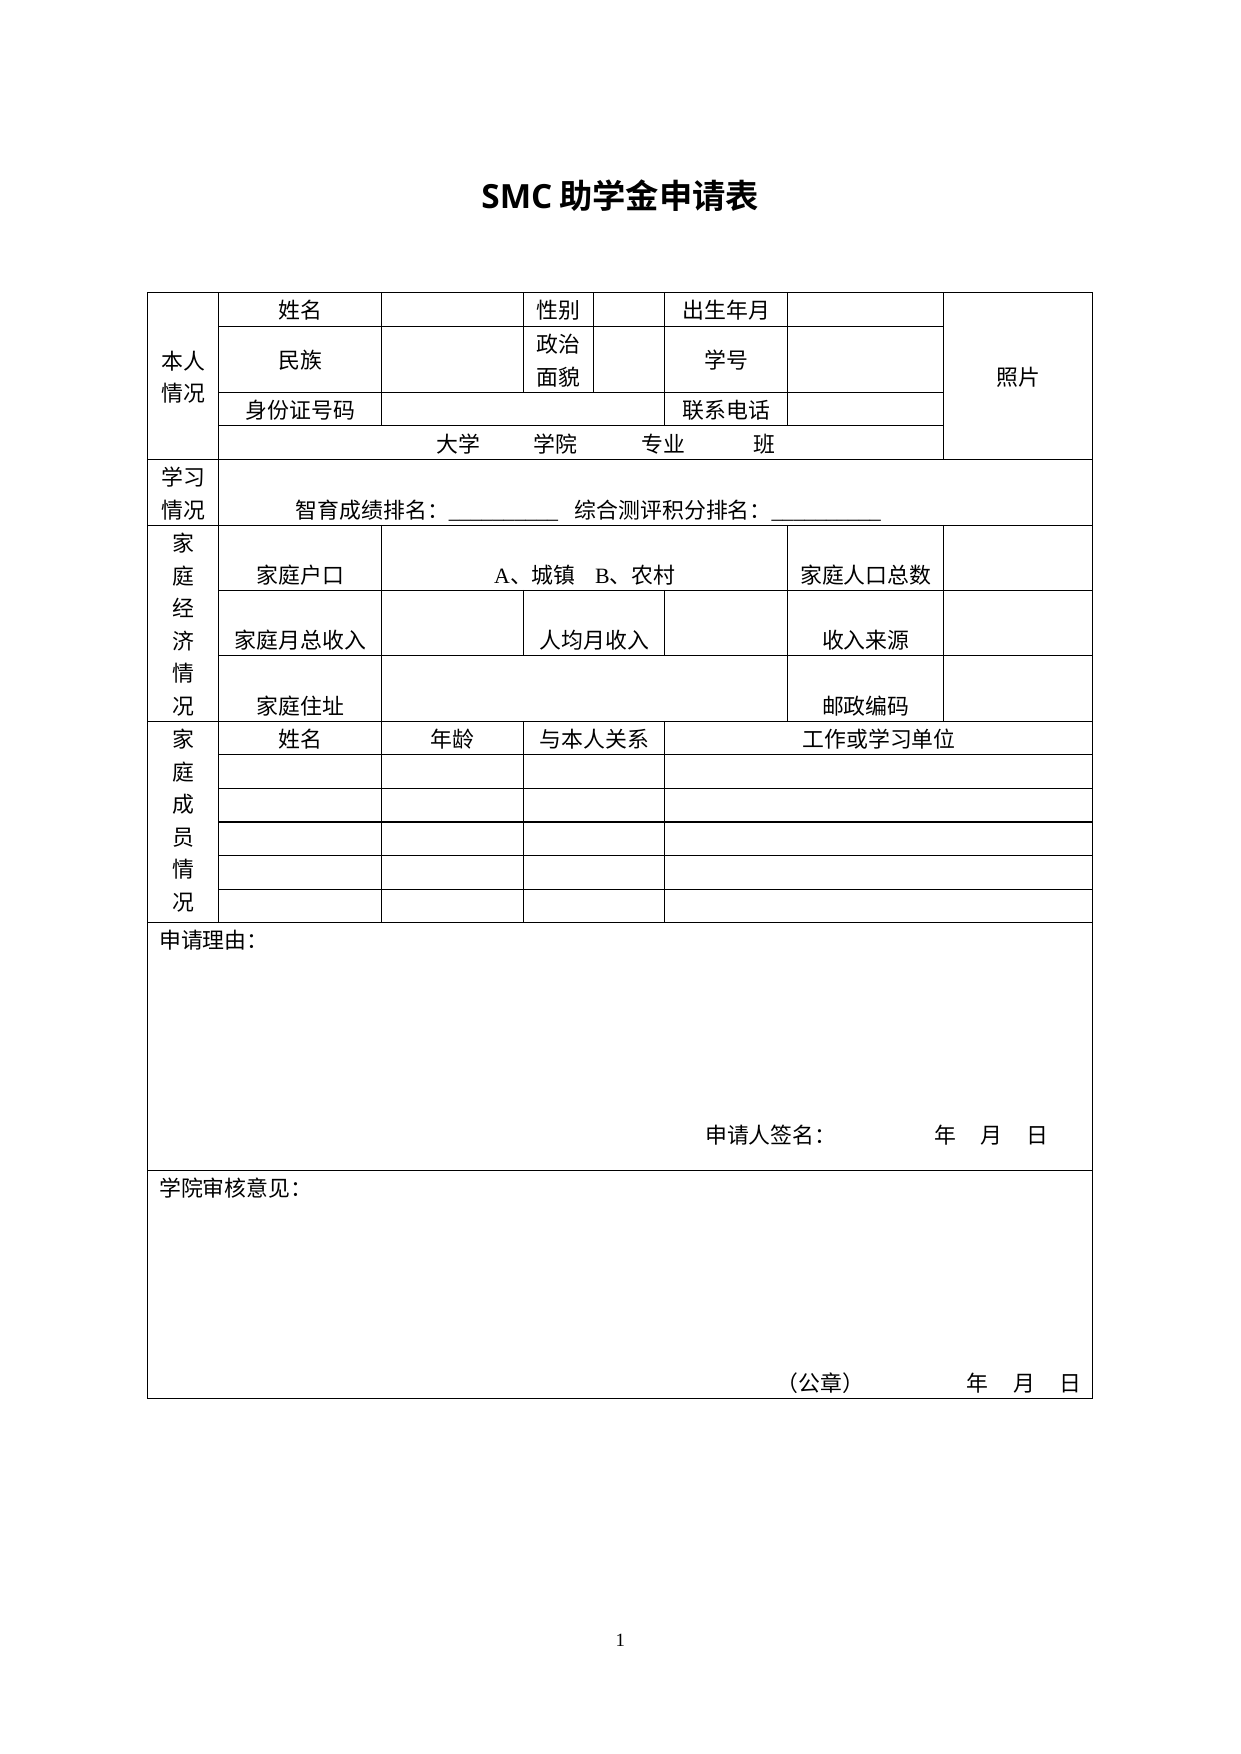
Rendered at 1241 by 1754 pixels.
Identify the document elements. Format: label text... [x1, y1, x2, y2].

table_cell 政治面貌 [524, 327, 593, 392]
table_cell 家庭人口总数 [788, 526, 943, 590]
table_cell 学院审核意见： （公章） 年 月 日 [148, 1171, 1092, 1398]
table_cell [219, 755, 381, 788]
table_cell [524, 890, 664, 922]
table_header 出生年月 [665, 293, 787, 326]
table_cell [382, 856, 523, 888]
table_cell 家 庭 经 济 情 况 [148, 526, 218, 721]
table_cell [382, 789, 523, 821]
table_cell 申请理由： 申请人签名： 年 月 日 [148, 923, 1092, 1169]
table_cell 家庭月总收入 [219, 591, 381, 655]
table_header 本人 情况 [148, 293, 218, 459]
table_cell [788, 393, 943, 425]
table_cell [944, 526, 1092, 590]
table_cell [665, 789, 1092, 821]
table_cell [382, 823, 523, 855]
table_header 性别 [524, 293, 593, 326]
table_cell [382, 890, 523, 922]
table_cell 身份证号码 [219, 393, 381, 425]
table_cell 学习情况 [148, 460, 218, 525]
table_header [382, 293, 523, 326]
table_cell [665, 591, 787, 655]
table_header 姓名 [219, 293, 381, 326]
table_cell [382, 755, 523, 788]
table_cell 家庭住址 [219, 656, 381, 721]
table_cell 收入来源 [788, 591, 943, 655]
table_cell 邮政编码 [788, 656, 943, 721]
table_cell [219, 823, 381, 855]
table_cell [382, 327, 523, 392]
table_cell [594, 327, 664, 392]
table_cell [665, 856, 1092, 888]
table_cell [524, 856, 664, 888]
table_cell A、城镇 B、农村 [382, 526, 787, 590]
table_cell [524, 789, 664, 821]
table_cell 年龄 [382, 722, 523, 754]
table_cell [524, 823, 664, 855]
table_header [594, 293, 664, 326]
table_cell [665, 755, 1092, 788]
table_cell 学号 [665, 327, 787, 392]
table_cell 联系电话 [665, 393, 787, 425]
table_cell [219, 856, 381, 888]
table_cell [382, 393, 664, 425]
table_cell 智育成绩排名：__________ 综合测评积分排名：__________ [219, 460, 1092, 525]
table_cell 与本人关系 [524, 722, 664, 754]
table_cell [382, 591, 523, 655]
table_cell 家庭户口 [219, 526, 381, 590]
table_cell 大学 学院 专业 班 [219, 426, 943, 459]
table_cell 工作或学习单位 [665, 722, 1092, 754]
table_cell [524, 755, 664, 788]
table_header 照片 [944, 293, 1092, 459]
table_cell 家 庭 成 员 情 况 [148, 722, 218, 922]
table_cell 姓名 [219, 722, 381, 754]
table_cell [944, 656, 1092, 721]
table_cell [665, 823, 1092, 855]
table_cell [788, 327, 943, 392]
table_cell 人均月收入 [524, 591, 664, 655]
text SMC助学金申请表 [187, 162, 1053, 227]
table_cell [665, 890, 1092, 922]
table_cell [382, 656, 787, 721]
table_cell 民族 [219, 327, 381, 392]
table_cell [219, 789, 381, 821]
table_cell [219, 890, 381, 922]
table_header [788, 293, 943, 326]
table_cell [944, 591, 1092, 655]
